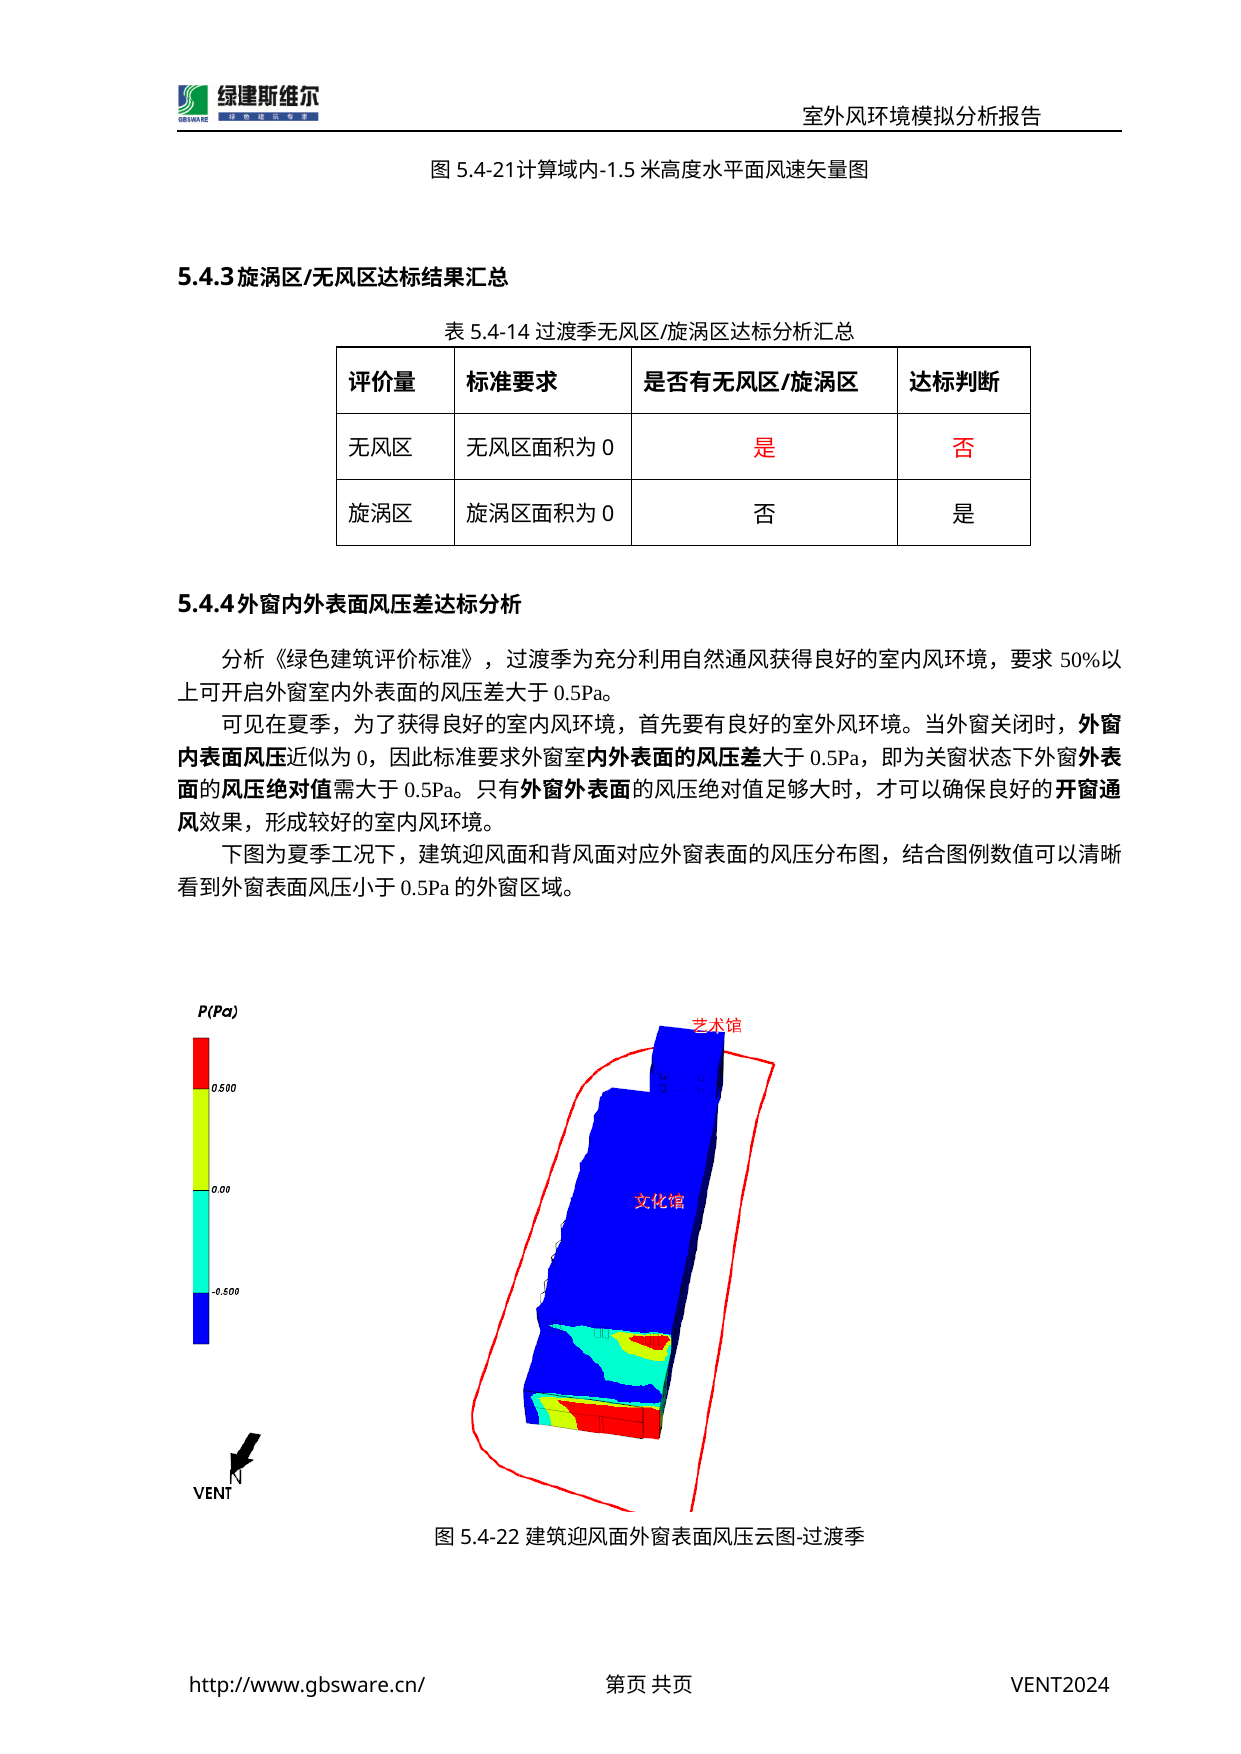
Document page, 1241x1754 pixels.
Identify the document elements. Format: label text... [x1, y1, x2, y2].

table_cell 旋涡区 [337, 480, 454, 544]
table_cell 否 [898, 414, 1030, 478]
table_cell 是 [898, 480, 1030, 544]
table_cell 否 [632, 480, 897, 544]
table_cell 旋涡区面积为0 [455, 480, 631, 544]
table_cell 无风区 [337, 414, 454, 478]
picture [184, 909, 1115, 1512]
table_header 标准要求 [455, 348, 631, 412]
table_header 是否有无风区/旋涡区 [632, 348, 897, 412]
subtitle 旋涡区/无风区达标结果汇总 [177, 243, 1122, 308]
table_header 评价量 [337, 348, 454, 412]
table_cell 无风区面积为0 [455, 414, 631, 478]
table_header 达标判断 [898, 348, 1030, 412]
text 下图为夏季工况下，建筑迎风面和背风面对应外窗表面的风压分布图，结合图例数值可以清晰看到外窗表面风压小于0.5Pa的外窗区域。 [177, 837, 1122, 902]
text 分析《绿色建筑评价标准》，过渡季为充分利用自然通风获得良好的室内风环境，要求50%以上可开启外窗室内外表面的风压差大于0.5Pa。 [177, 642, 1122, 707]
picture [177, 82, 320, 124]
text 可见在夏季，为了获得良好的室内风环境，首先要有良好的室外风环境。当外窗关闭时，外窗内表面风压近似为0，因此标准要求外窗室内外表面的风压差大于0.5Pa，即为关窗状态下外窗外表面的风压绝对值需大于0.5Pa。只有外窗外表面的风压绝对值足够大时，才可以确保良好的开窗通风效果，形成较好的室内风环境。 [177, 707, 1122, 837]
subtitle 外窗内外表面风压差达标分析 [177, 571, 1122, 636]
table_cell 是 [632, 414, 897, 478]
